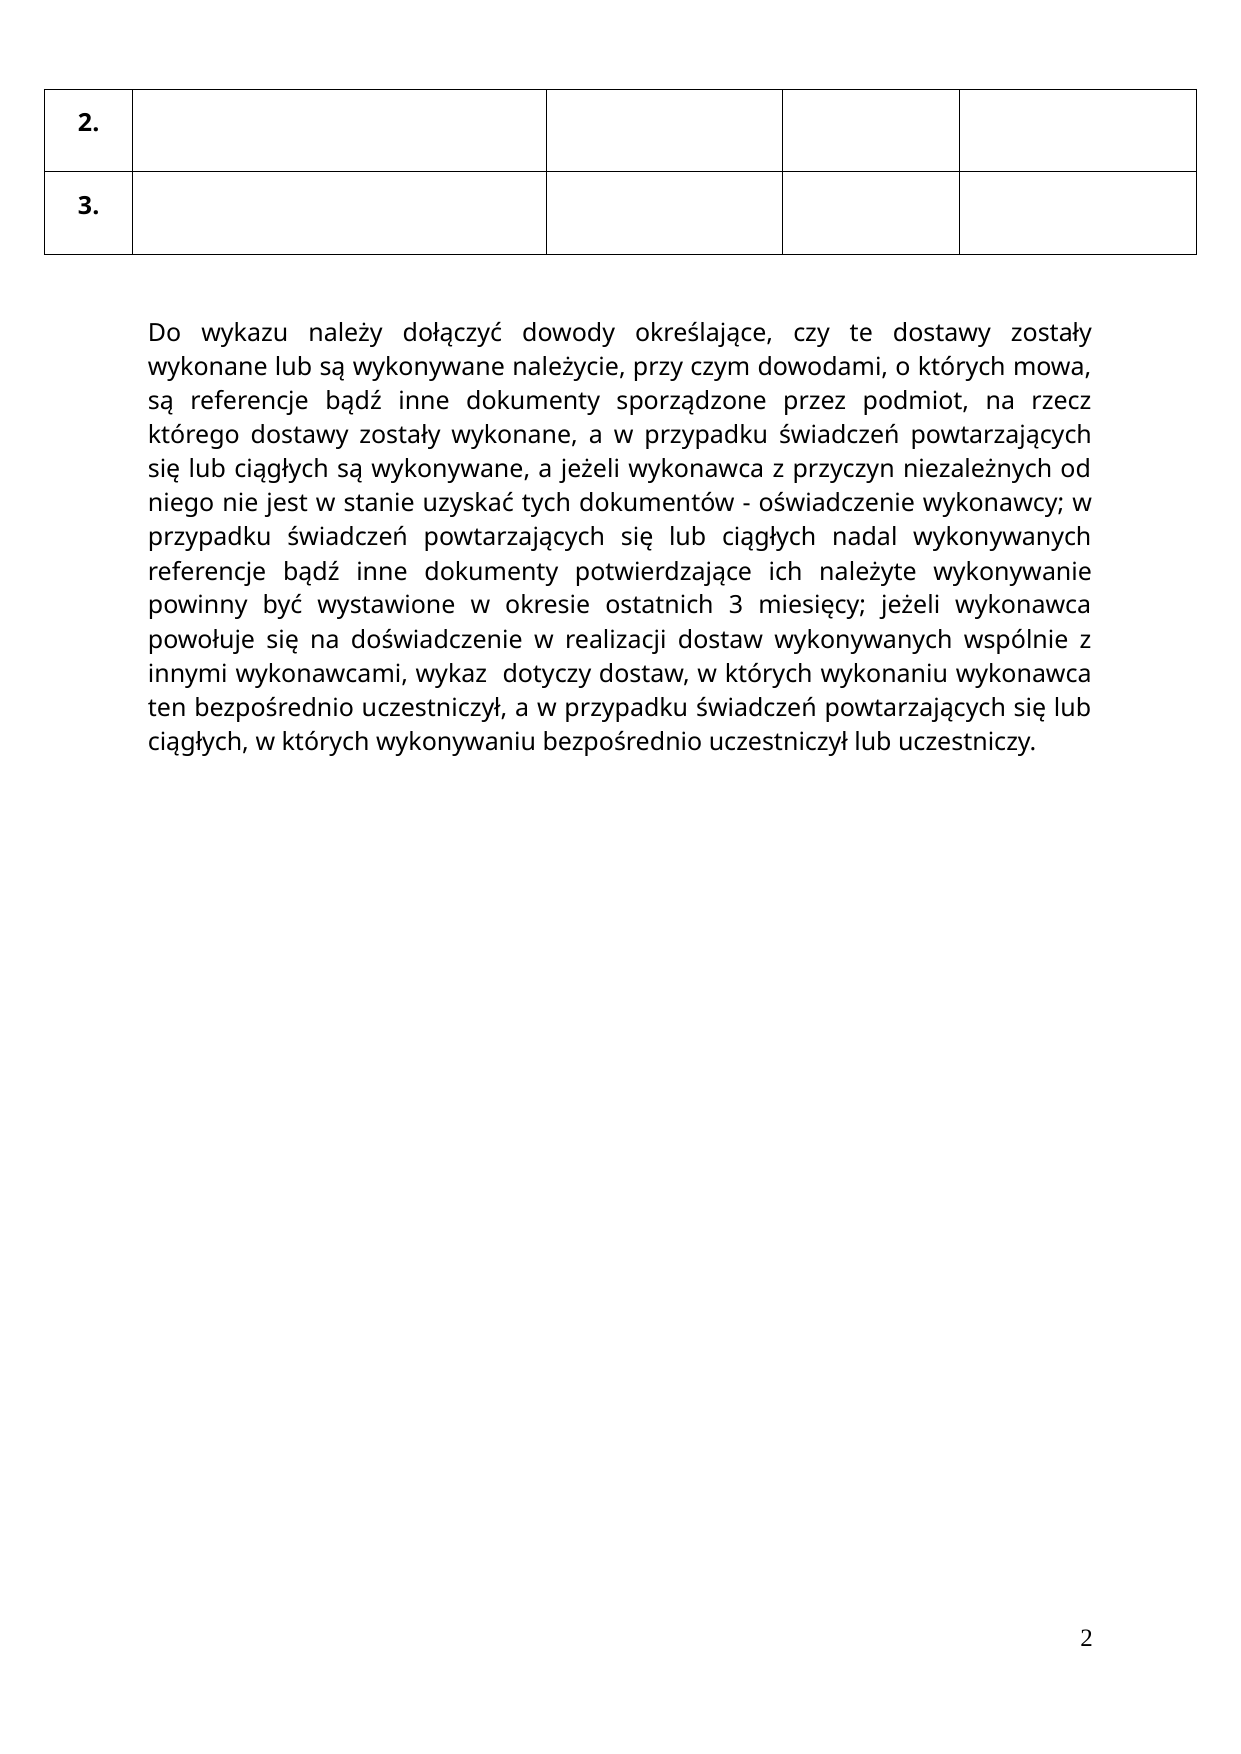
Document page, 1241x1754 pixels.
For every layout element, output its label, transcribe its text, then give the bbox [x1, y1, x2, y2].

text Do wykazu należy dołączyć dowody określające, czy te dostawy zostały wykonane lub są wykonywane należycie, przy czym dowodami, o których mowa, są referencje bądź inne dokumenty sporządzone przez podmiot, na rzecz którego dostawy zostały wykonane, a w przypadku świadczeń powtarzających się lub ciągłych są wykonywane, a jeżeli wykonawca z przyczyn niezależnych od niego nie jest w stanie uzyskać tych dokumentów - oświadczenie wykonawcy; w przypadku świadczeń powtarzających się lub ciągłych nadal wykonywanych referencje bądź inne dokumenty potwierdzające ich należyte wykonywanie powinny być wystawione w okresie ostatnich 3 miesięcy; jeżeli wykonawca powołuje się na doświadczenie w realizacji dostaw wykonywanych wspólnie z innymi wykonawcami, wykaz dotyczy dostaw, w których wykonaniu wykonawca ten bezpośrednio uczestniczył, a w przypadku świadczeń powtarzających się lub ciągłych, w których wykonywaniu bezpośrednio uczestniczył lub uczestniczy. [148, 315, 1093, 757]
table_cell [547, 90, 782, 171]
table_cell [960, 172, 1196, 254]
table_cell 2. [45, 90, 132, 171]
table_cell [783, 172, 959, 254]
table_cell 3. [45, 172, 132, 254]
table_cell [547, 172, 782, 254]
table_cell [783, 90, 959, 171]
table_cell [960, 90, 1196, 171]
table_cell [133, 90, 546, 171]
table_cell [133, 172, 546, 254]
